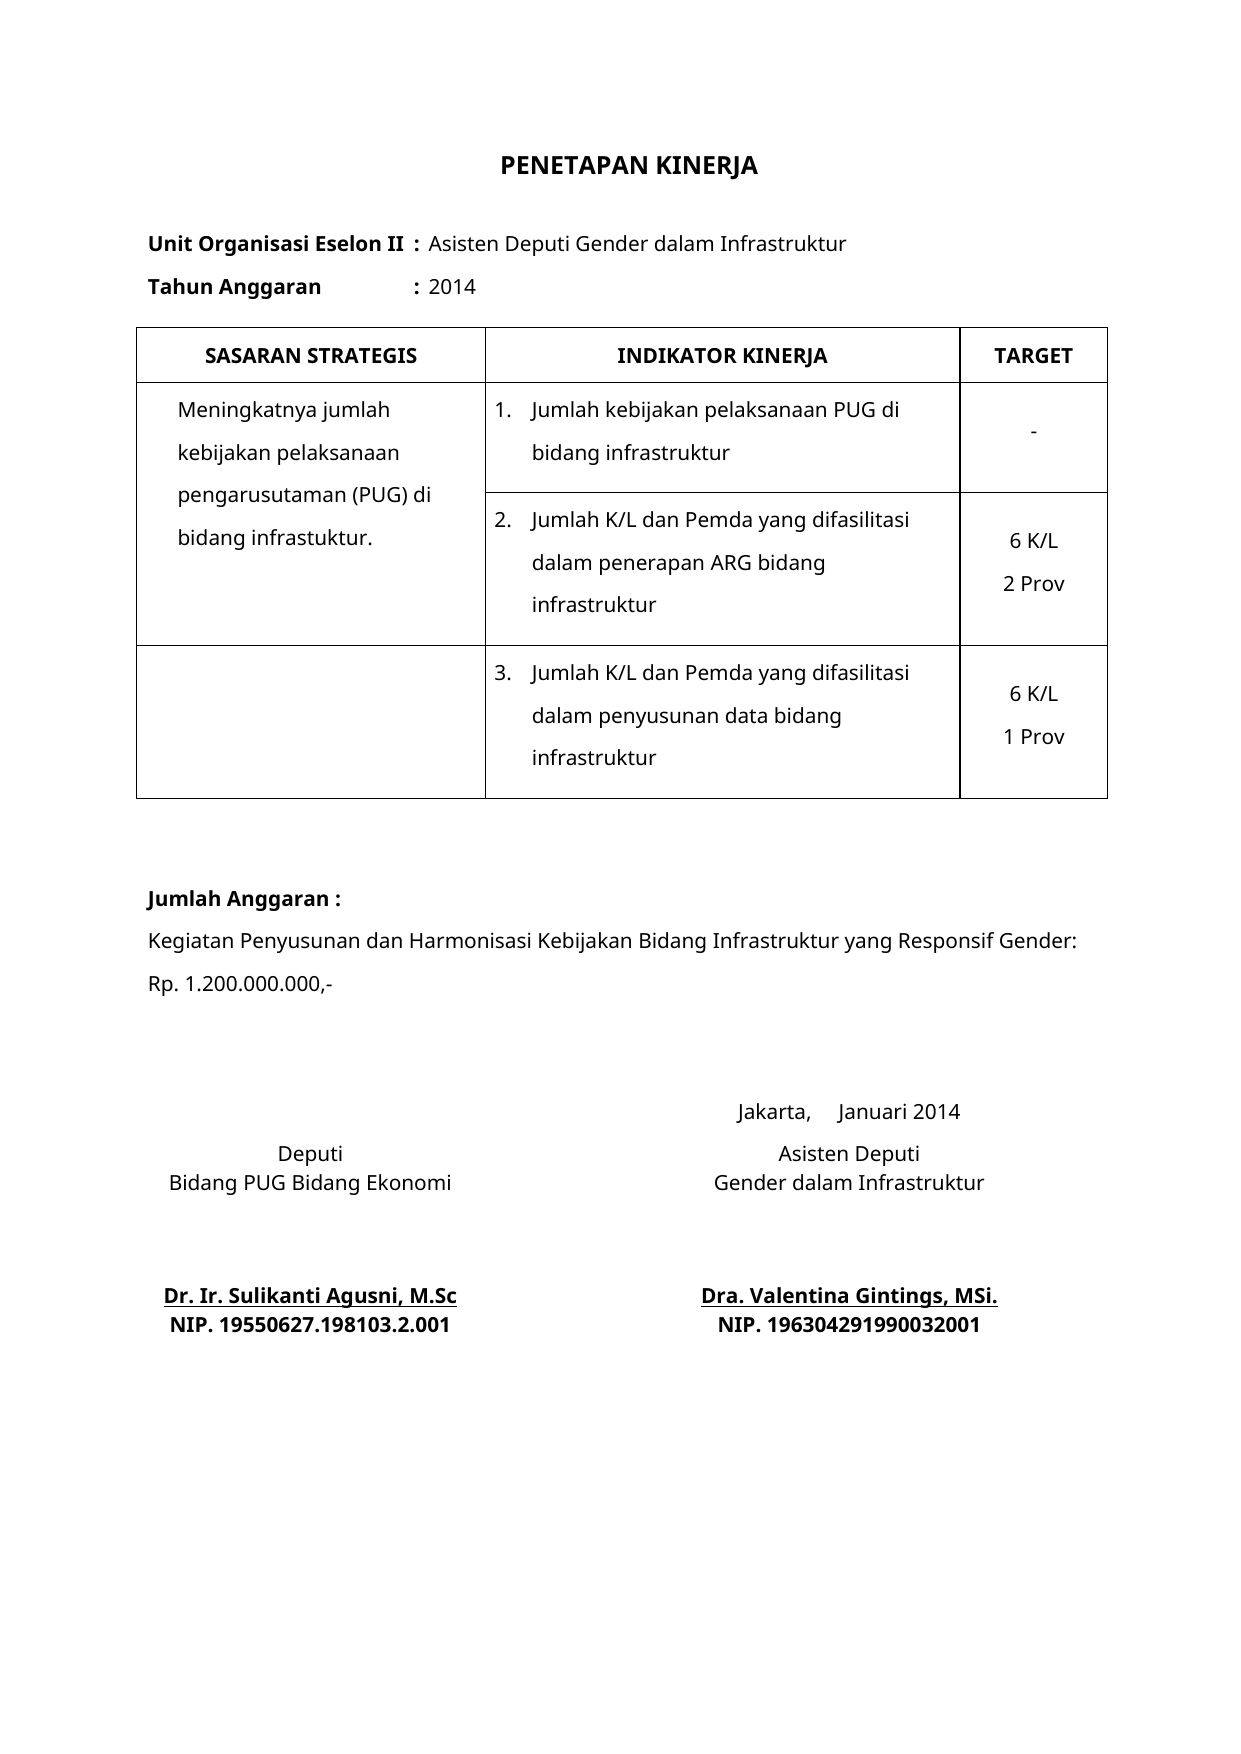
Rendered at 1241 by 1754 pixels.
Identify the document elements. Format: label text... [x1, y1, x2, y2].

table_header Deputi Bidang PUG Bidang Ekonomi Dr. Ir. Sulikanti Agusni, M.Sc NIP. 19550627.198103.2.001 [136, 1097, 576, 1352]
text Tahun Anggaran : 2014 [148, 272, 1110, 301]
table_cell 6 K/L 1 Prov [961, 646, 1107, 797]
text Kegiatan Penyusunan dan Harmonisasi Kebijakan Bidang Infrastruktur yang Responsif Gender: [148, 926, 1110, 955]
table_cell 6 K/L 2 Prov [961, 493, 1107, 645]
table_cell Meningkatnya jumlah kebijakan pelaksanaan pengarusutaman (PUG) di bidang infrastuktur. [137, 383, 485, 645]
text Unit Organisasi Eselon II : Asisten Deputi Gender dalam Infrastruktur [148, 229, 1110, 258]
table_cell Jumlah kebijakan pelaksanaan PUG di bidang infrastruktur [486, 383, 959, 492]
table_cell - [961, 383, 1107, 492]
text Jumlah Anggaran : [148, 884, 1110, 912]
text PENETAPAN KINERJA [148, 148, 1110, 182]
table_header Jakarta, Januari 2014 Asisten Deputi Gender dalam Infrastruktur Dra. Valentina Gintings, MSi. NIP. 196304291990032001 [576, 1097, 1122, 1352]
table_cell Jumlah K/L dan Pemda yang difasilitasi dalam penerapan ARG bidang infrastruktur [486, 493, 959, 645]
text Rp. 1.200.000.000,- [148, 969, 1110, 997]
table_header TARGET [961, 328, 1107, 382]
table_cell [137, 646, 485, 797]
table_header INDIKATOR KINERJA [486, 328, 959, 382]
table_header SASARAN STRATEGIS [137, 328, 485, 382]
table_cell Jumlah K/L dan Pemda yang difasilitasi dalam penyusunan data bidang infrastruktur [486, 646, 959, 797]
